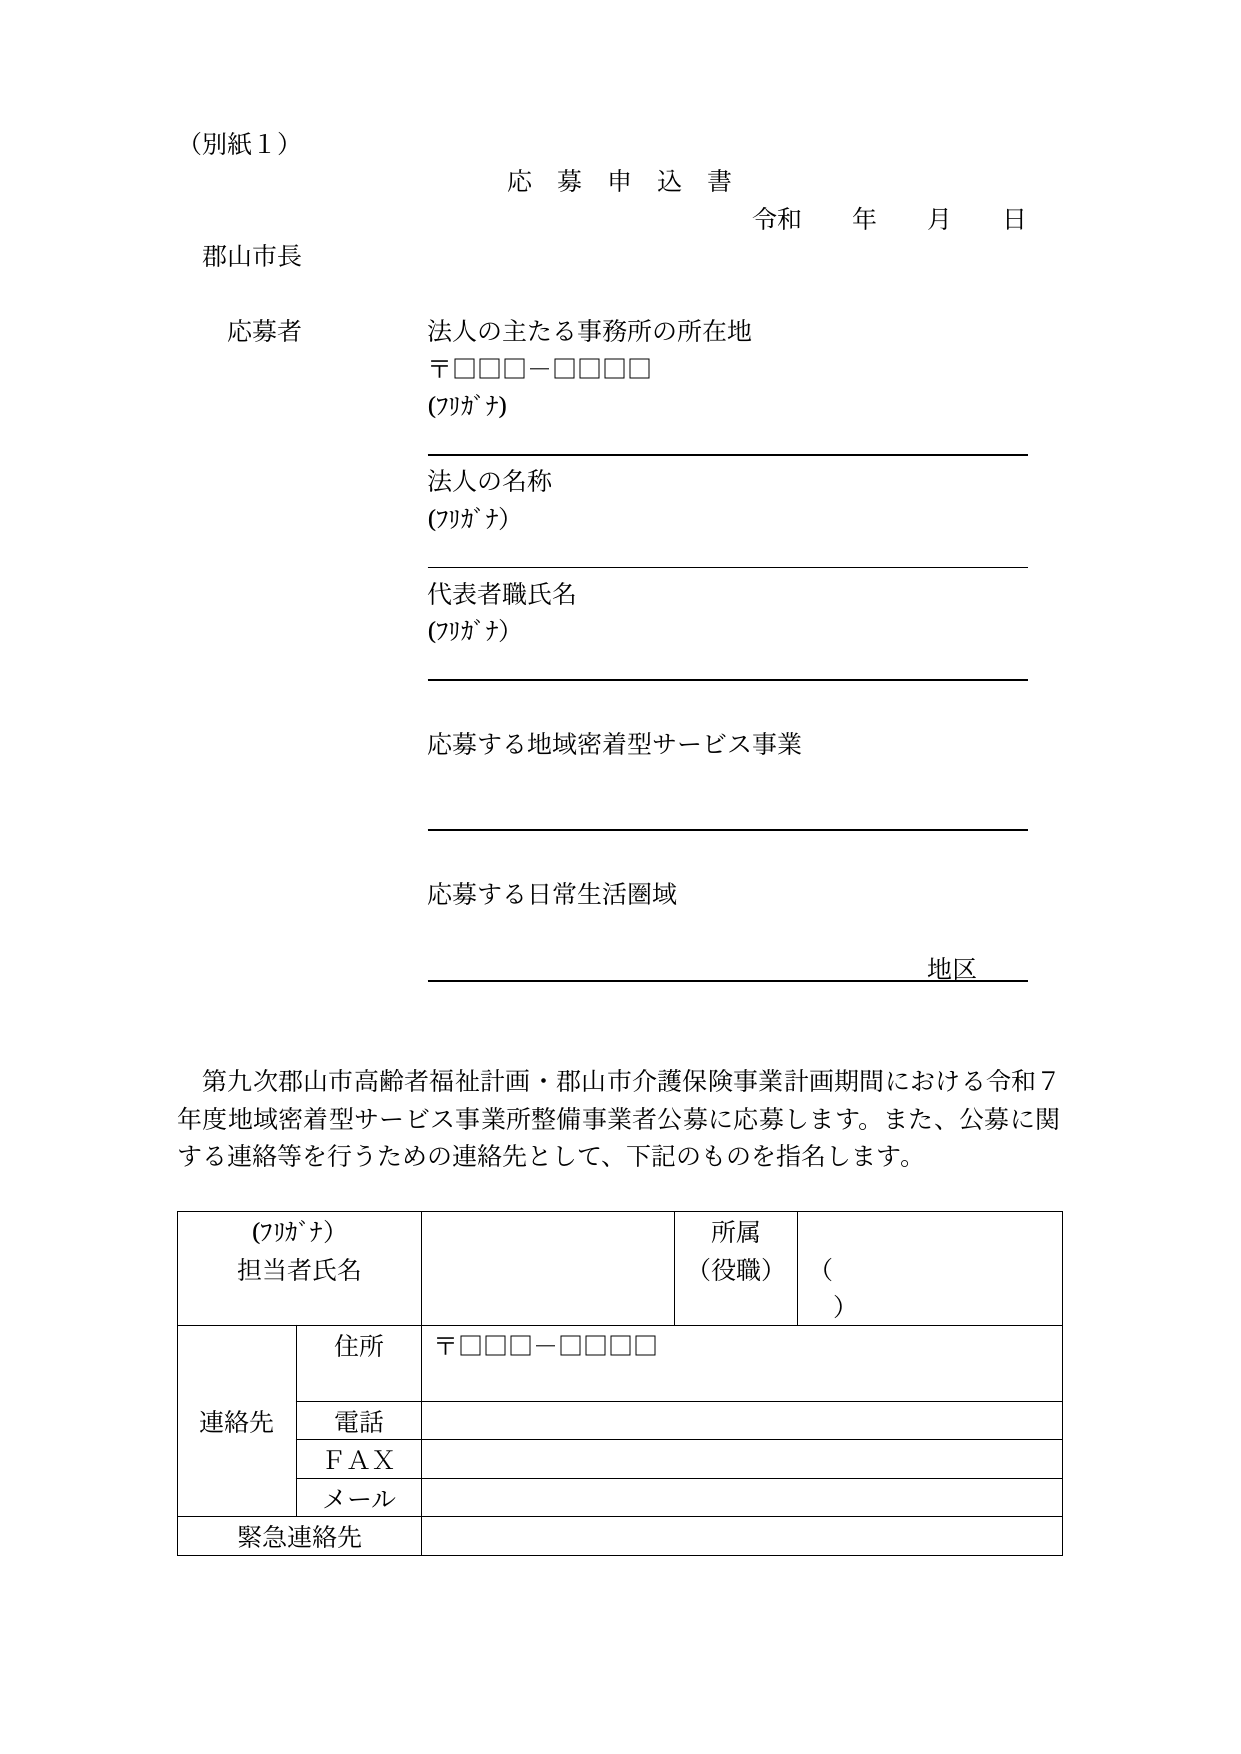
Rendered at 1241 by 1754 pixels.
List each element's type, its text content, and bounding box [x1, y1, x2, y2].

text 応募者 法人の主たる事務所の所在地 [177, 311, 1063, 348]
table_cell 〒□□□－□□□□ [422, 1326, 1062, 1401]
table_cell 緊急連絡先 [178, 1517, 421, 1555]
text 応募する地域密着型サービス事業 [177, 723, 1063, 761]
text 代表者職氏名 [177, 573, 1063, 611]
text (ﾌﾘｶﾞﾅ） [177, 611, 1063, 648]
text （別紙１） [177, 123, 1063, 161]
table_cell 電話 [297, 1402, 421, 1439]
text 郡山市長 [177, 236, 1063, 273]
table_cell [422, 1402, 1062, 1439]
text 法人の名称 [177, 461, 1063, 498]
table_cell [422, 1479, 1062, 1516]
text 第九次郡山市高齢者福祉計画・郡山市介護保険事業計画期間における令和７年度地域密着型サービス事業所整備事業者公募に応募します。また、公募に関する連絡等を行うための連絡先として、下記のものを指名します。 [177, 1061, 1063, 1173]
table_cell メール [297, 1479, 421, 1516]
text (ﾌﾘｶﾞﾅ） [177, 498, 1063, 536]
table_cell 住所 [297, 1326, 421, 1401]
text (ﾌﾘｶﾞﾅ) [177, 386, 1063, 423]
text 応募する日常生活圏域 [177, 873, 1063, 911]
table_cell [422, 1517, 1062, 1555]
table_cell ＦＡＸ [297, 1440, 421, 1478]
table_header （ ） [798, 1212, 1062, 1324]
text 地区 [177, 948, 1063, 986]
table_header [422, 1212, 674, 1324]
table_header (ﾌﾘｶﾞﾅ） 担当者氏名 [178, 1212, 421, 1324]
text 令和 年 月 日 [177, 198, 1063, 236]
table_cell 連絡先 [178, 1326, 296, 1516]
text 〒□□□－□□□□ [177, 348, 1063, 386]
text 応 募 申 込 書 [177, 161, 1063, 198]
table_cell [422, 1440, 1062, 1478]
table_header 所属 （役職） [675, 1212, 797, 1324]
